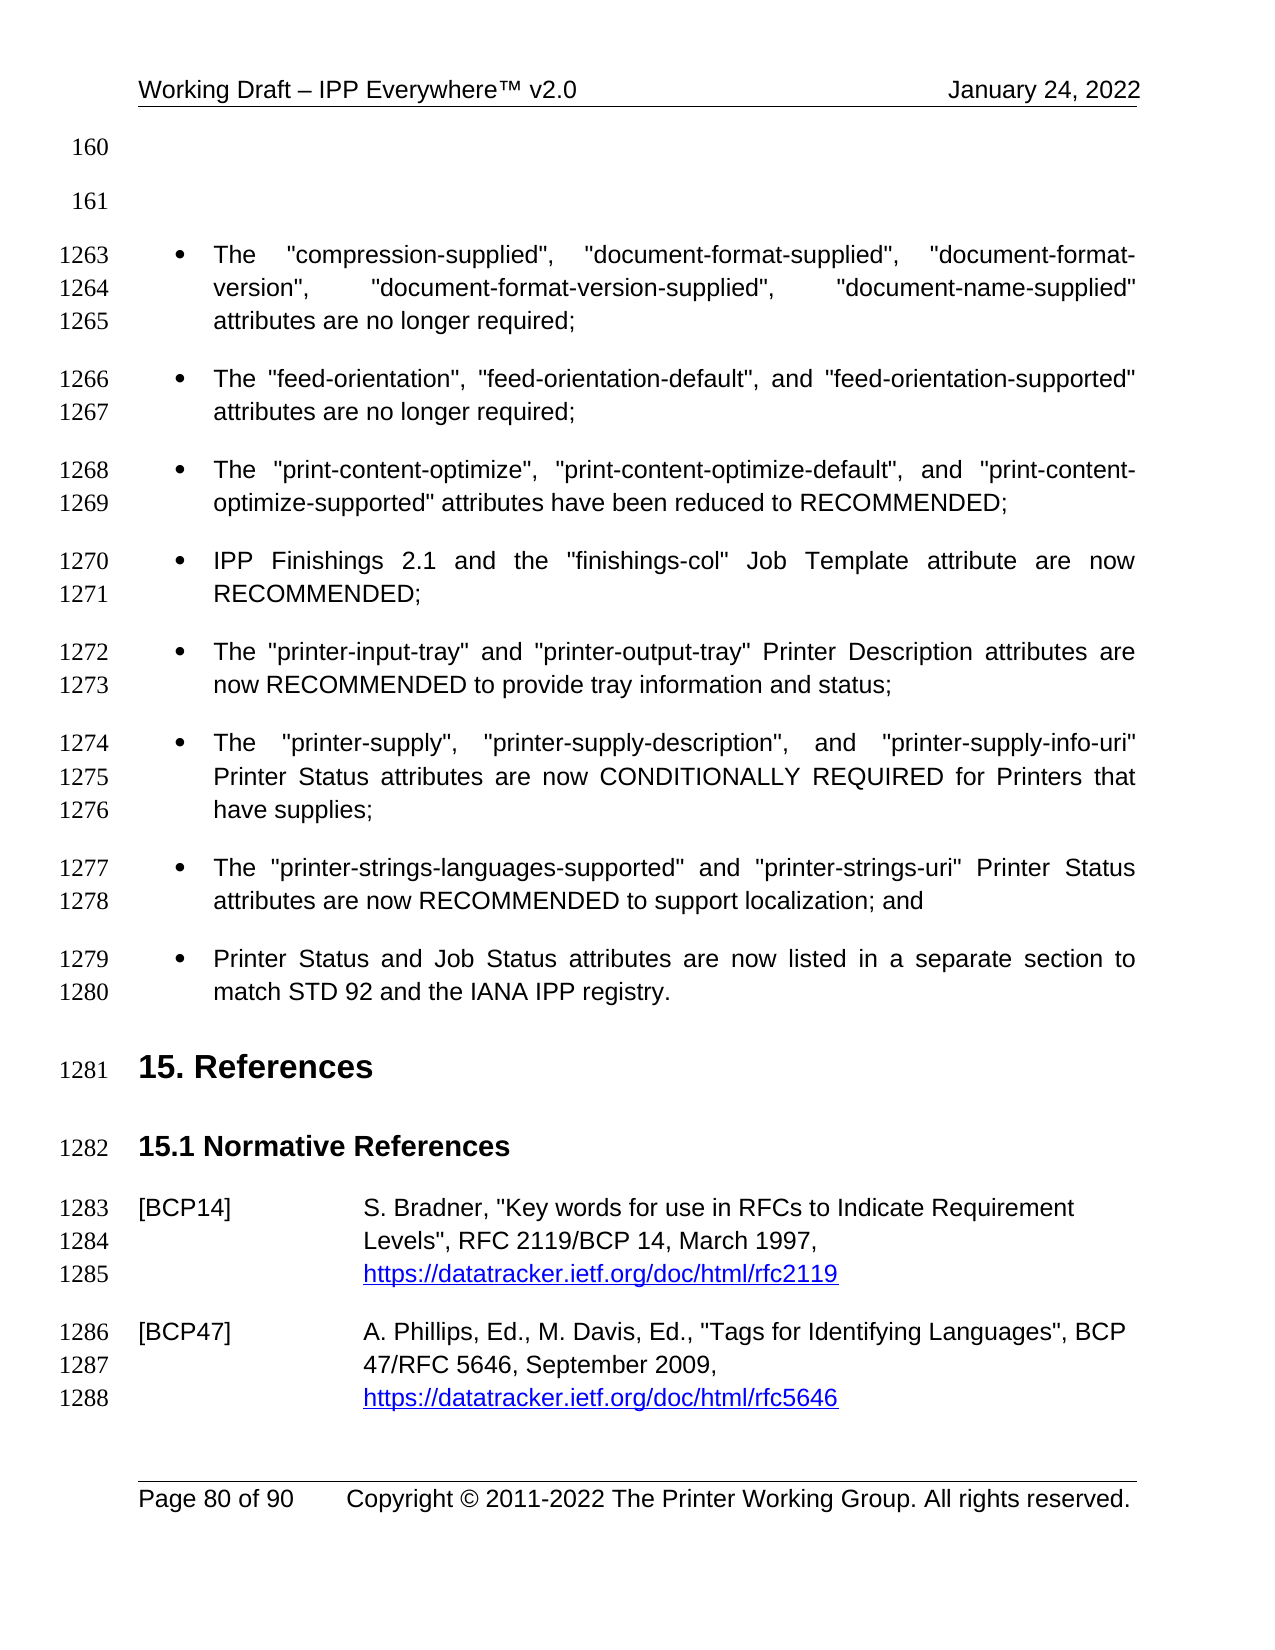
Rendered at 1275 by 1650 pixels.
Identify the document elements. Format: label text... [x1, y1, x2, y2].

list The "compression-supplied", "document-format-supplied", "document-format-version", "document-format-version-supplied", "document-name-supplied" attributes are no longer required; [176, 240, 1137, 334]
list The "print-content-optimize", "print-content-optimize-default", and "print-content-optimize-supported" attributes have been reduced to RECOMMENDED; [176, 455, 1137, 517]
text [BCP14] S. Bradner, "Key words for use in RFCs to Indicate Requirement Levels", RFC 2119/BCP 14, March 1997, https://datatracker.ietf.org/doc/html/rfc2119 [138, 1193, 1137, 1287]
text References [138, 1047, 1137, 1086]
text Normative References [138, 1129, 1137, 1163]
list The "feed-orientation", "feed-orientation-default", and "feed-orientation-supported" attributes are no longer required; [176, 364, 1137, 426]
list The "printer-strings-languages-supported" and "printer-strings-uri" Printer Status attributes are now RECOMMENDED to support localization; and [176, 853, 1137, 914]
list The "printer-supply", "printer-supply-description", and "printer-supply-info-uri" Printer Status attributes are now CONDITIONALLY REQUIRED for Printers that have supplies; [176, 728, 1137, 823]
list Printer Status and Job Status attributes are now listed in a separate section to match STD 92 and the IANA IPP registry. [176, 944, 1137, 1006]
list The "printer-input-tray" and "printer-output-tray" Printer Description attributes are now RECOMMENDED to provide tray information and status; [176, 637, 1137, 699]
text [BCP47] A. Phillips, Ed., M. Davis, Ed., "Tags for Identifying Languages", BCP 47/RFC 5646, September 2009, https://datatracker.ietf.org/doc/html/rfc5646 [138, 1317, 1137, 1411]
list IPP Finishings 2.1 and the "finishings-col" Job Template attribute are now RECOMMENDED; [176, 546, 1137, 608]
